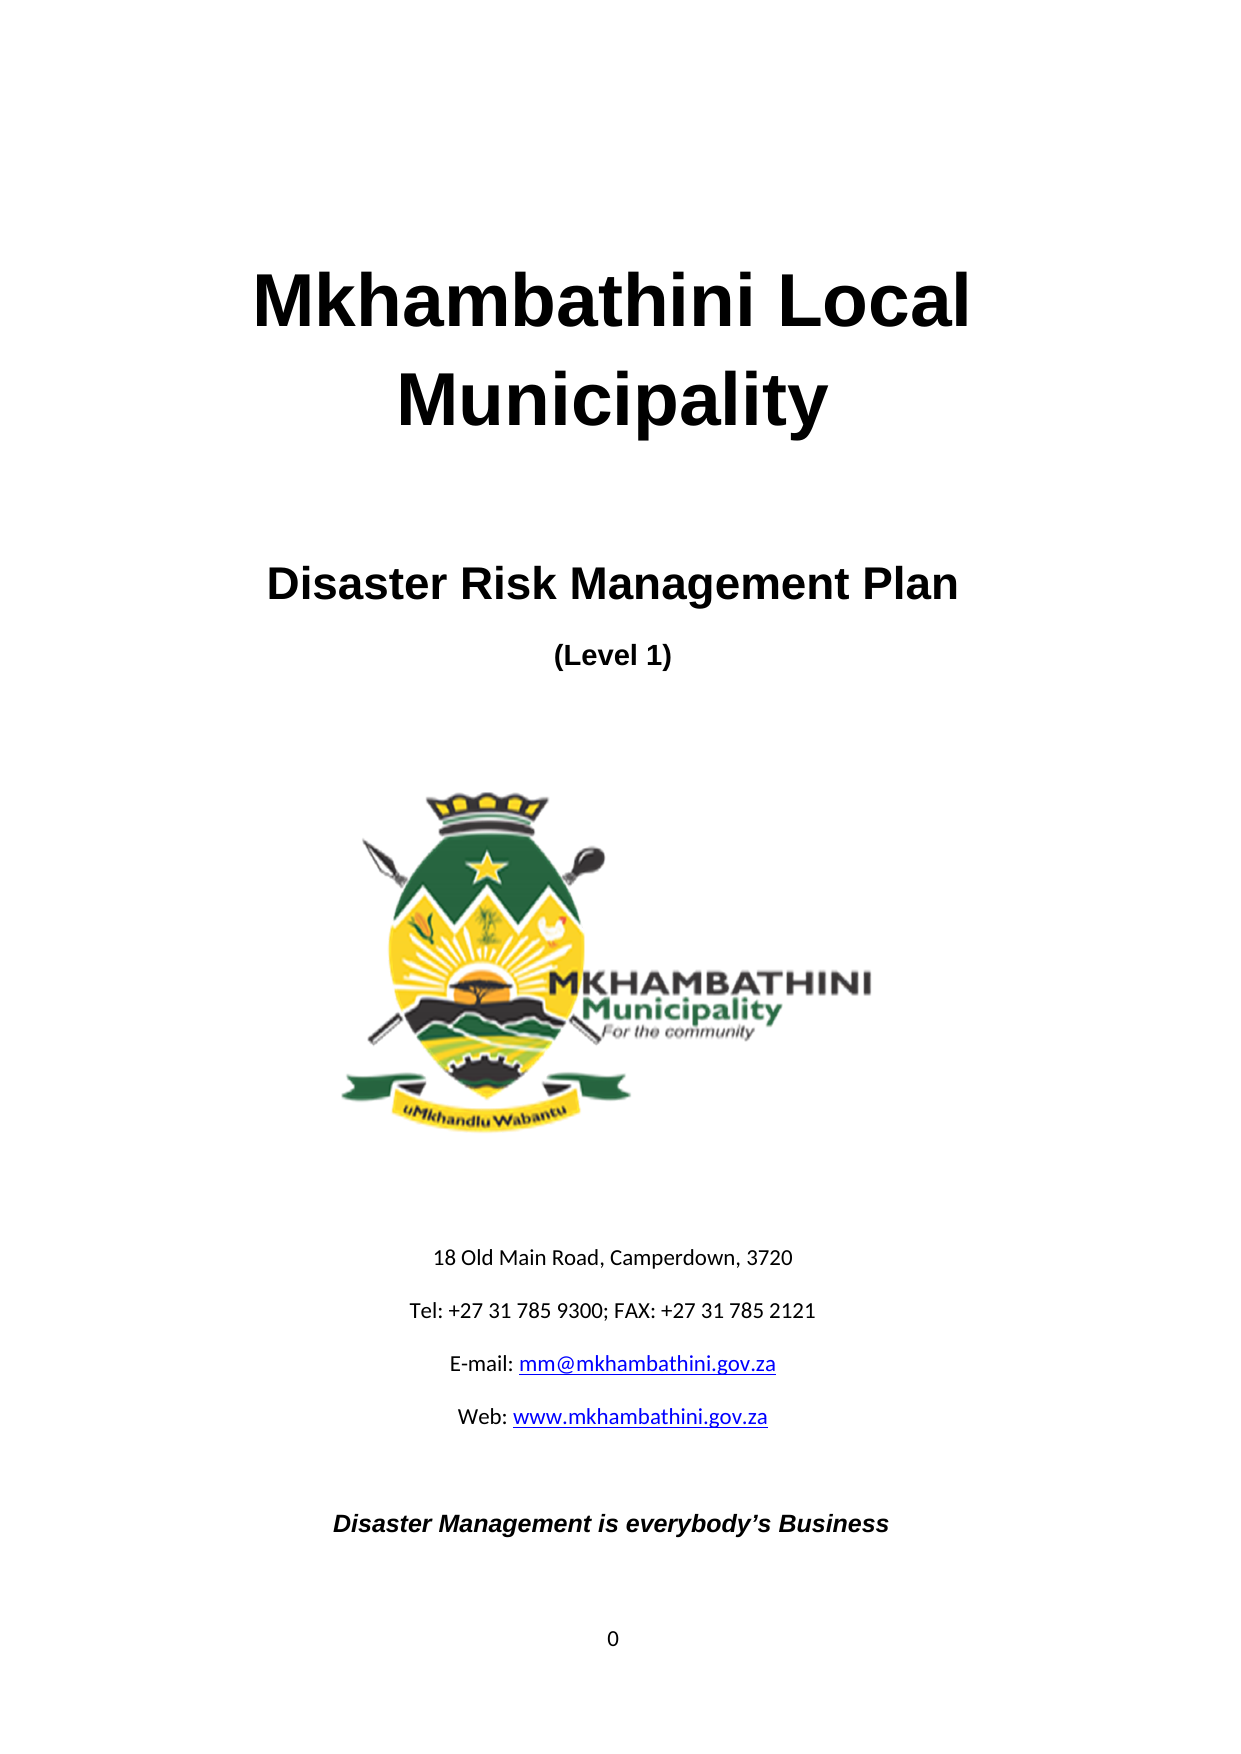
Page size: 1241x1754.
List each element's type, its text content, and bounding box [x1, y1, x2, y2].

text E-mail: mm@mkhambathini.gov.za [89, 1349, 1137, 1377]
picture [316, 773, 910, 1145]
text Tel: +27 31 785 9300; FAX: +27 31 785 2121 [89, 1296, 1137, 1324]
text Web: www.mkhambathini.gov.za [89, 1402, 1137, 1431]
text Mkhambathini Local Municipality [89, 256, 1137, 441]
text (Level 1) [89, 638, 1137, 671]
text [89, 1508, 1137, 1537]
text 18 Old Main Road, Camperdown, 3720 [89, 1243, 1137, 1271]
text Disaster Risk Management Plan [89, 557, 1137, 609]
